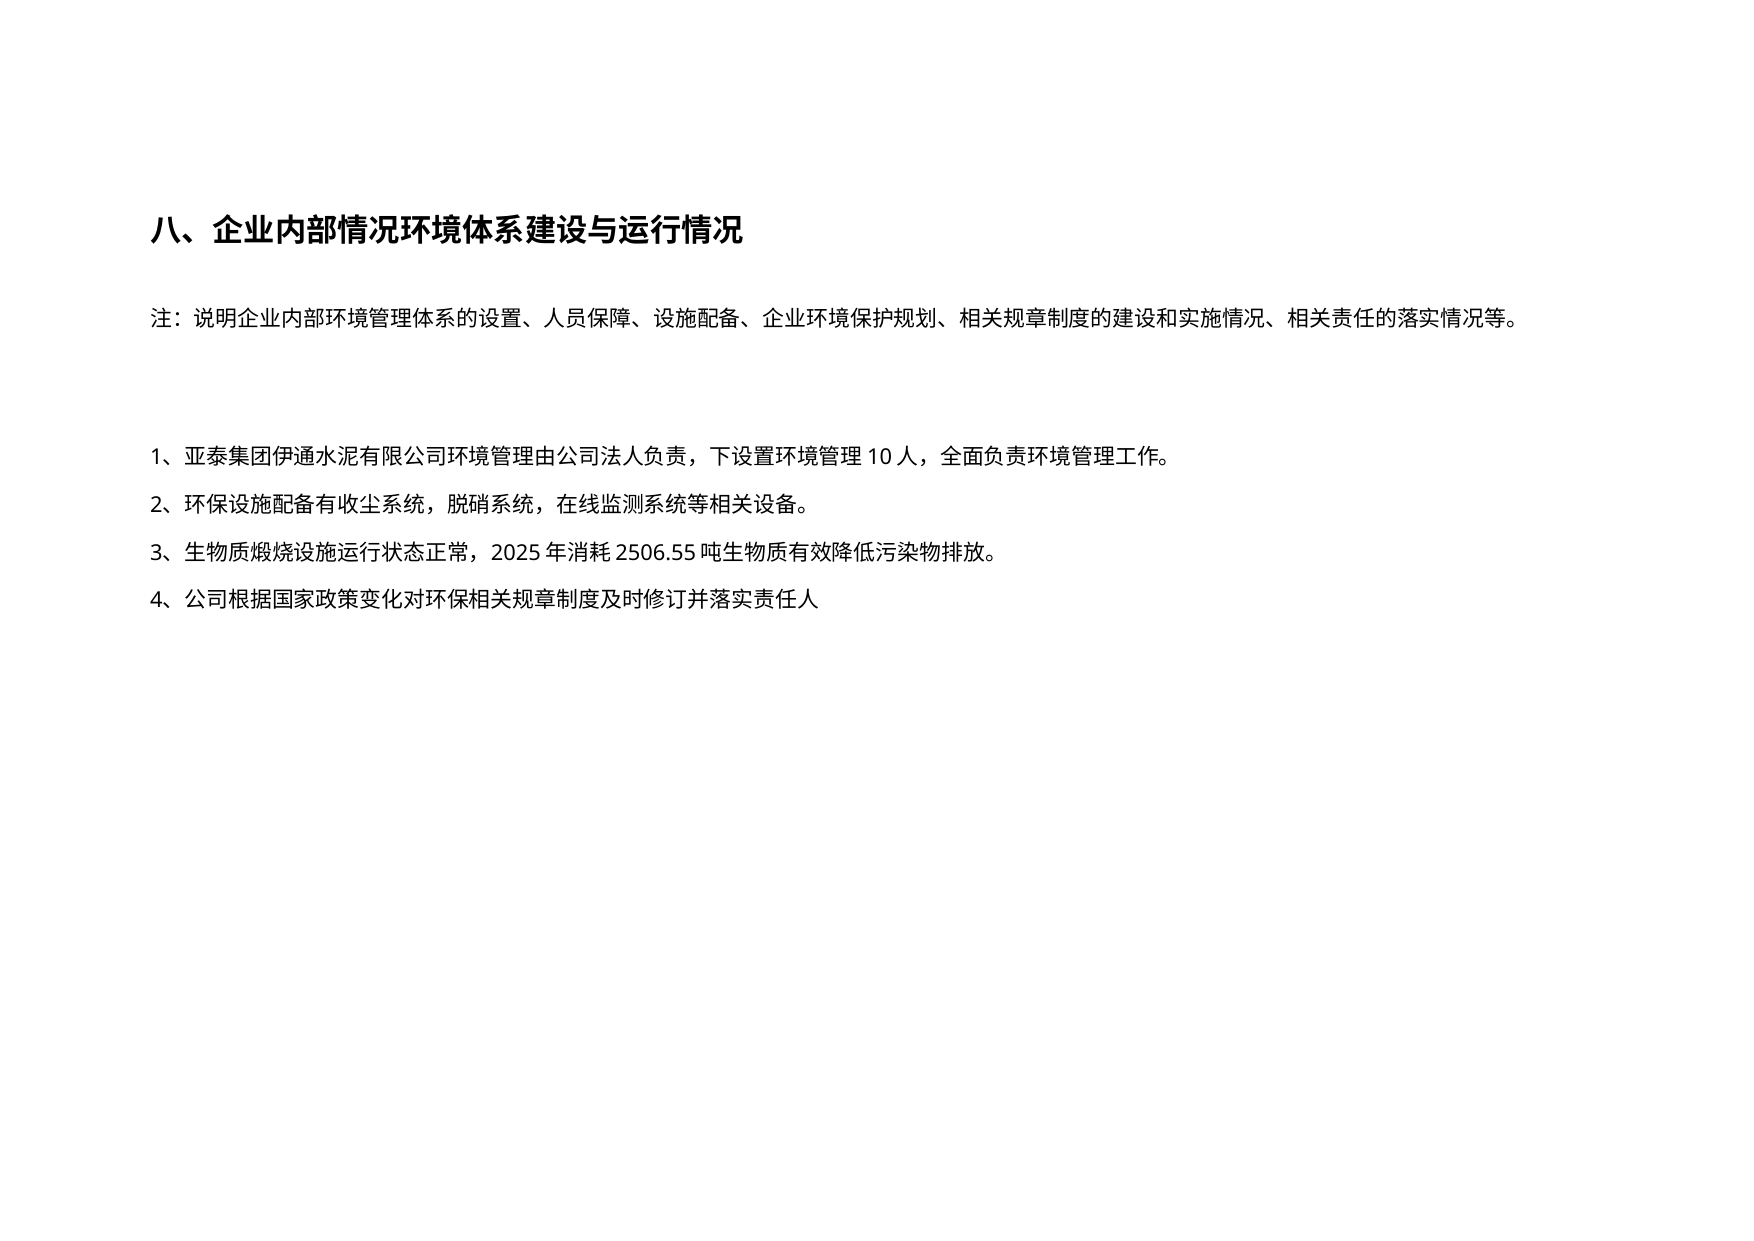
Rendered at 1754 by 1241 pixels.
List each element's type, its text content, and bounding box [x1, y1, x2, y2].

text 1、亚泰集团伊通水泥有限公司环境管理由公司法人负责，下设置环境管理10人，全面负责环境管理工作。 2、环保设施配备有收尘系统，脱硝系统，在线监测系统等相关设备。 3、生物质煅烧设施运行状态正常，2025年消耗2506.55吨生物质有效降低污染物排放。 4、公司根据国家政策变化对环保相关规章制度及时修订并落实责任人 [150, 394, 1604, 614]
subtitle 八、企业内部情况环境体系建设与运行情况 [150, 205, 1604, 250]
text 注：说明企业内部环境管理体系的设置、人员保障、设施配备、企业环境保护规划、相关规章制度的建设和实施情况、相关责任的落实情况等。 [150, 301, 1604, 333]
